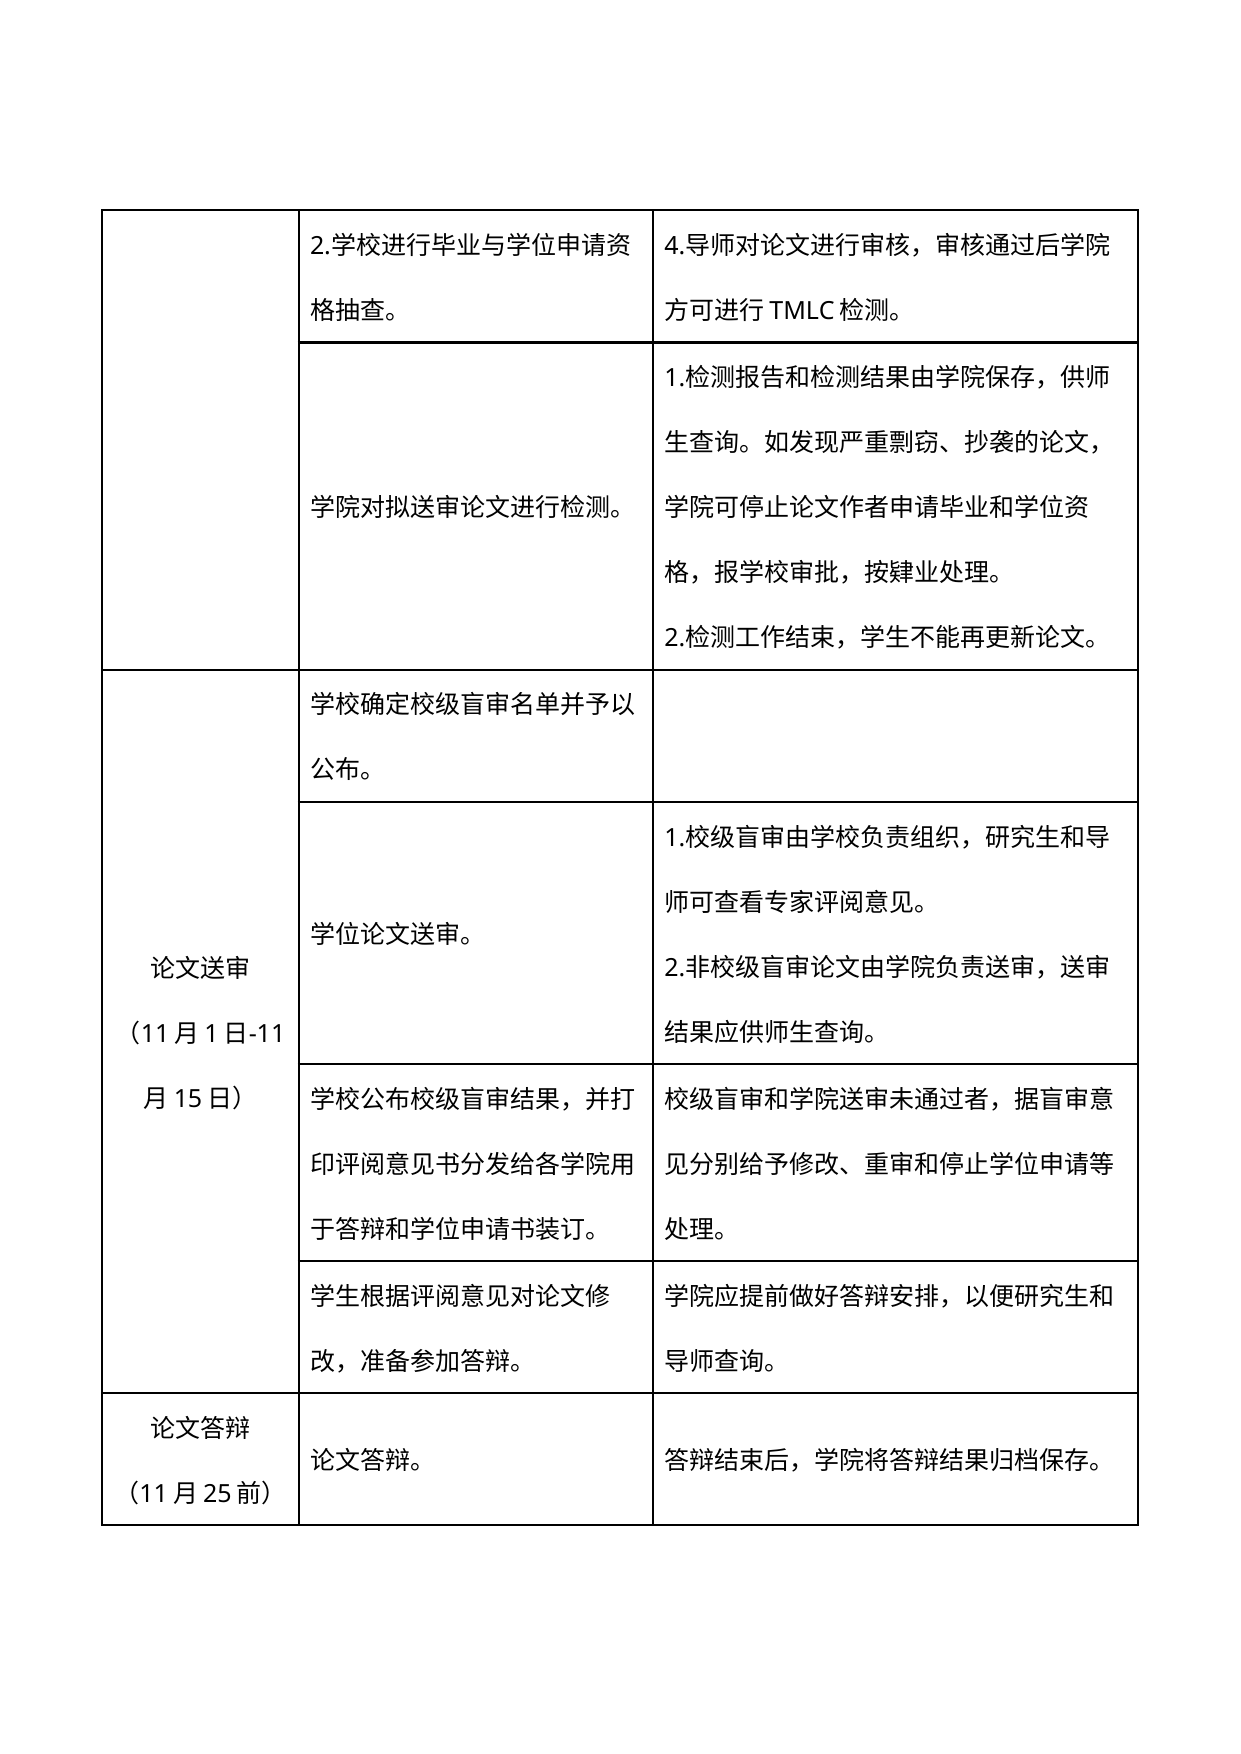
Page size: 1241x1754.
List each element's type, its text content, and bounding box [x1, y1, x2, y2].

table_cell 论文答辩 （11月25前） [103, 1394, 298, 1524]
table_cell 学校确定校级盲审名单并予以公布。 [300, 671, 652, 801]
table_cell 论文送审 （11月1日-11月15日） [103, 671, 298, 1392]
table_cell 学校公布校级盲审结果，并打印评阅意见书分发给各学院用于答辩和学位申请书装订。 [300, 1065, 652, 1260]
table_cell 学位论文送审。 [300, 803, 652, 1063]
table_cell 1.校级盲审由学校负责组织，研究生和导师可查看专家评阅意见。 2.非校级盲审论文由学院负责送审，送审结果应供师生查询。 [654, 803, 1137, 1063]
table_cell 1.检测报告和检测结果由学院保存，供师生查询。如发现严重剽窃、抄袭的论文，学院可停止论文作者申请毕业和学位资格，报学校审批，按肄业处理。 2.检测工作结束，学生不能再更新论文。 [654, 344, 1137, 668]
table_cell 学院应提前做好答辩安排，以便研究生和导师查询。 [654, 1262, 1137, 1392]
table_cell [654, 211, 1137, 341]
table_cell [300, 211, 652, 341]
table_cell 学生根据评阅意见对论文修改，准备参加答辩。 [300, 1262, 652, 1392]
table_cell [103, 211, 298, 668]
table_cell 校级盲审和学院送审未通过者，据盲审意见分别给予修改、重审和停止学位申请等处理。 [654, 1065, 1137, 1260]
table_cell [654, 671, 1137, 801]
table_cell 论文答辩。 [300, 1394, 652, 1524]
table_cell 学院对拟送审论文进行检测。 [300, 344, 652, 668]
table_cell 答辩结束后，学院将答辩结果归档保存。 [654, 1394, 1137, 1524]
